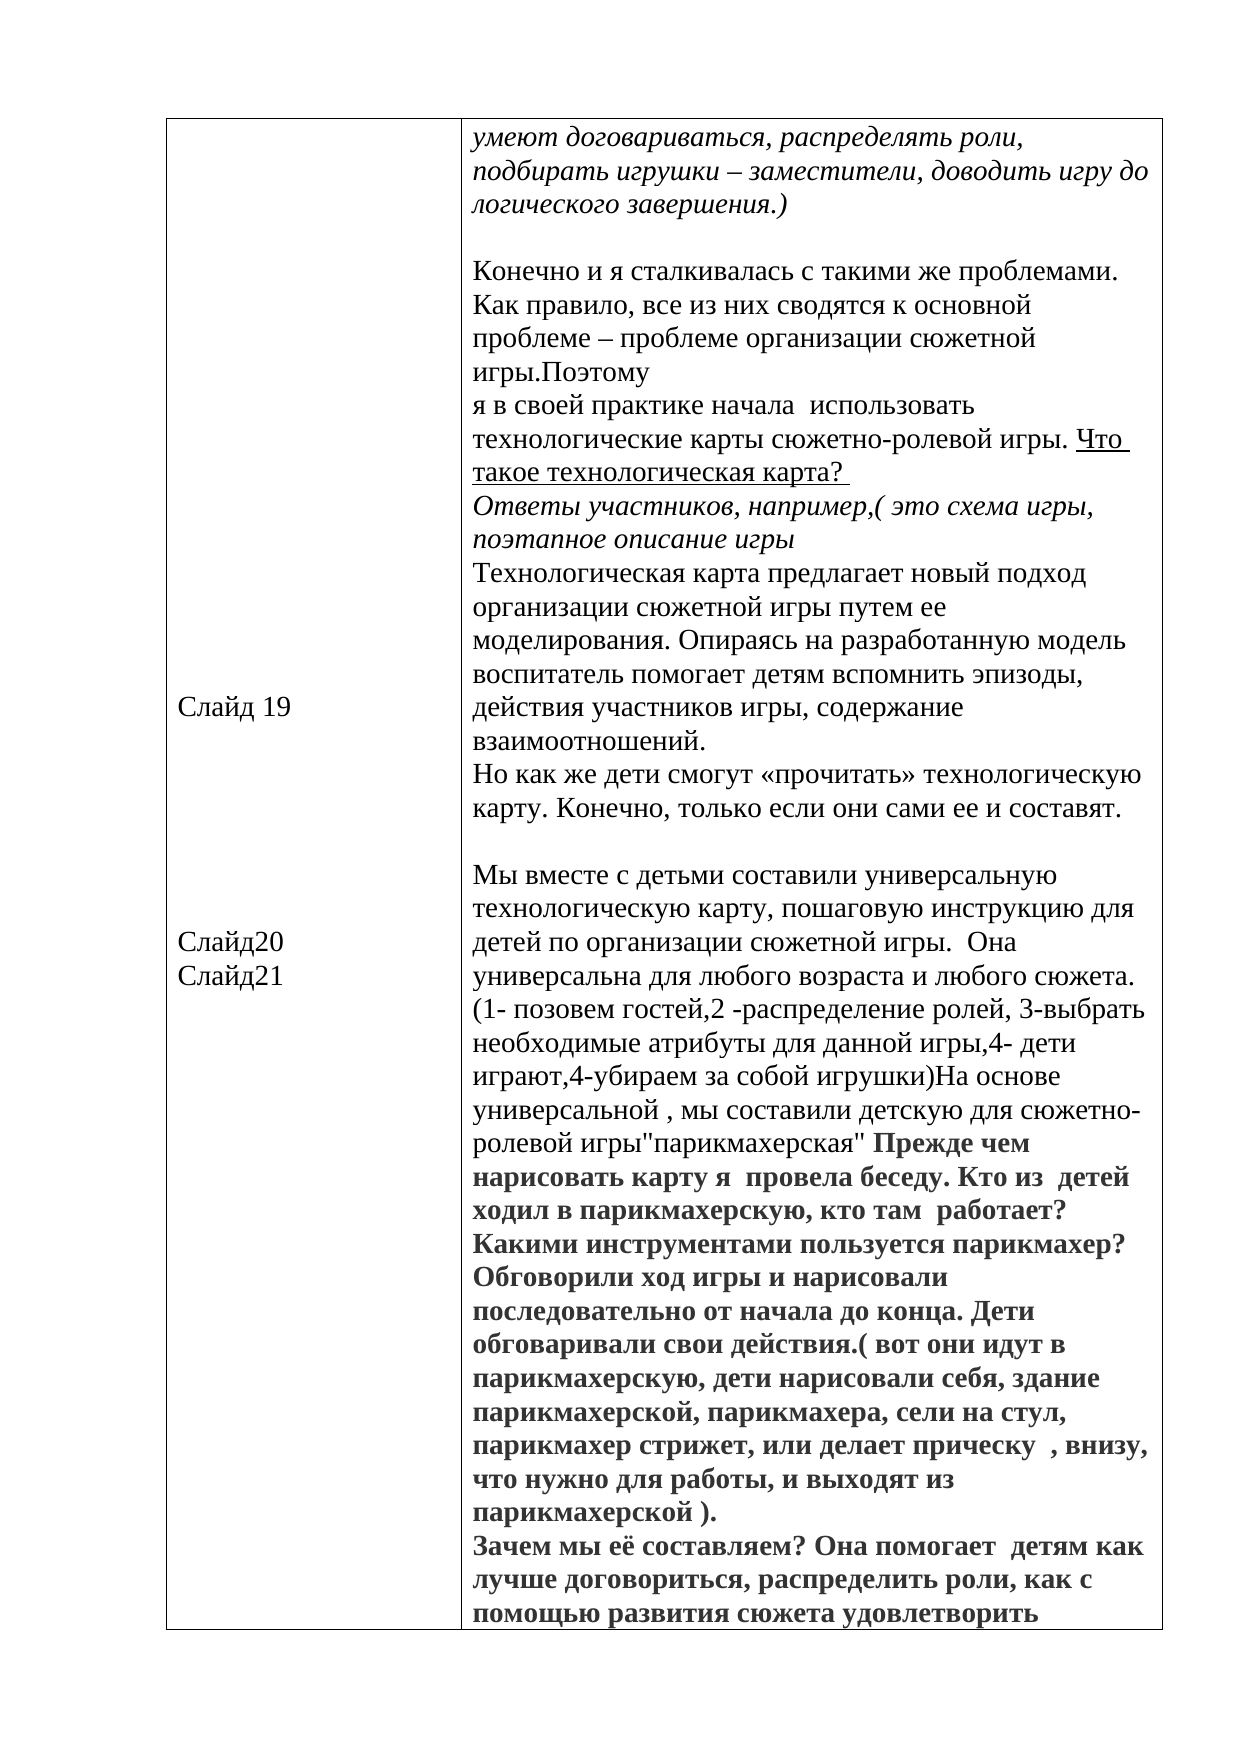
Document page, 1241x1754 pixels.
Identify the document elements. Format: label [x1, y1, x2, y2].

table_header [462, 119, 1162, 1628]
table_header [167, 119, 461, 1628]
